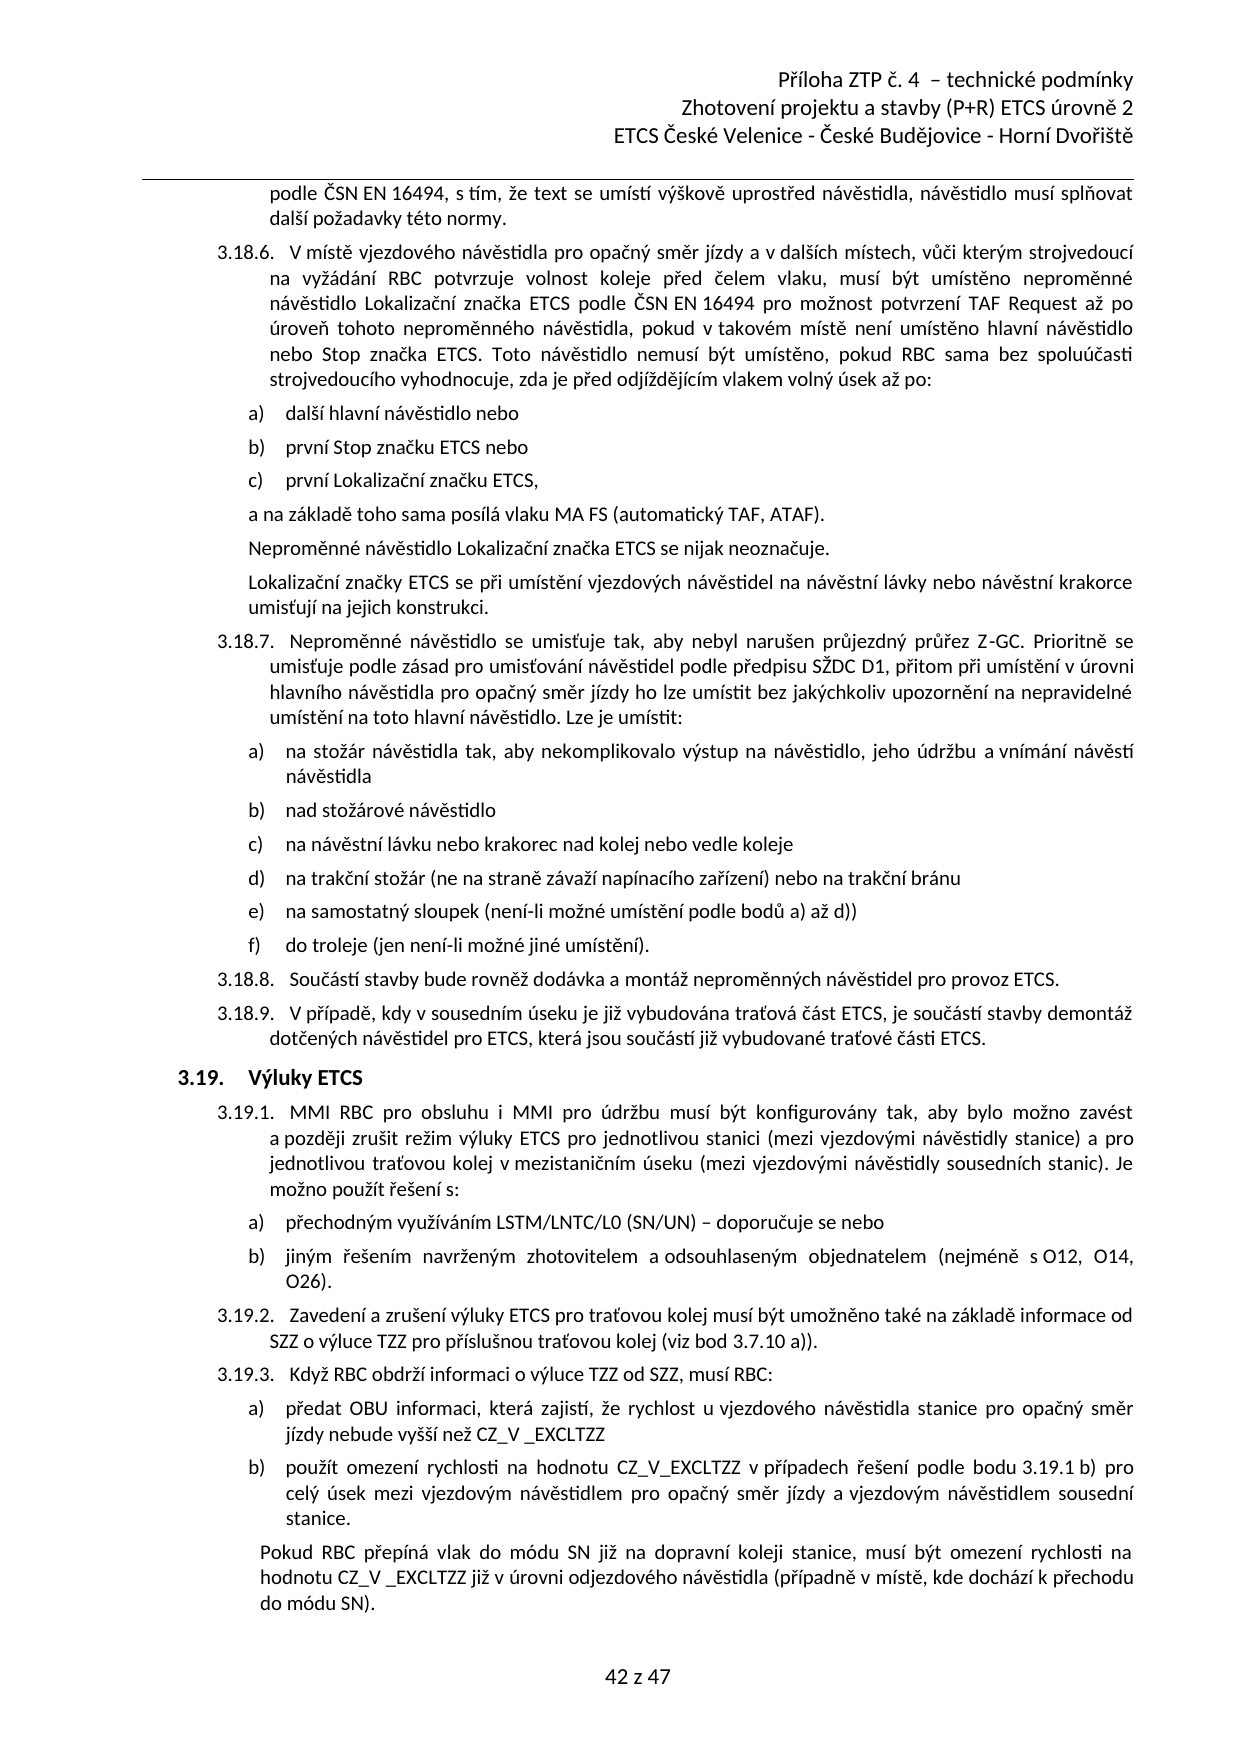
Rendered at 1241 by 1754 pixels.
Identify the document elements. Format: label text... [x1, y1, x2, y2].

text V místě vjezdového návěstidla pro opačný směr jízdy a v dalších místech, vůči kterým strojvedoucí na vyžádání RBC potvrzuje volnost koleje před čelem vlaku, musí být umístěno neproměnné návěstidlo Lokalizační značka ETCS podle ČSN EN 16494 pro možnost potvrzení TAF Request až po úroveň tohoto neproměnného návěstidla, pokud v takovém místě není umístěno hlavní návěstidlo nebo Stop značka ETCS. Toto návěstidlo nemusí být umístěno, pokud RBC sama bez spoluúčasti strojvedoucího vyhodnocuje, zda je před odjíždějícím vlakem volný úsek až po: [217, 239, 1134, 392]
text V případě, kdy v sousedním úseku je již vybudována traťová část ETCS, je součástí stavby demontáž dotčených návěstidel pro ETCS, která jsou součástí již vybudované traťové části ETCS. [217, 1000, 1134, 1051]
text na samostatný sloupek (není-li možné umístění podle bodů a) až d)) [248, 898, 1134, 924]
text Výluky ETCS [177, 1063, 1134, 1091]
text Lokalizační značky ETCS se při umístění vjezdových návěstidel na návěstní lávky nebo návěstní krakorce umisťují na jejich konstrukci. [248, 569, 1134, 620]
list Pokud RBC přepíná vlak do módu SN již na dopravní koleji stanice, musí být omezení rychlosti na hodnotu CZ_V _EXCLTZZ již v úrovni odjezdového návěstidla (případně v místě, kde dochází k přechodu do módu SN). [260, 1539, 1134, 1615]
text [217, 180, 1134, 231]
text a na základě toho sama posílá vlaku MA FS (automatický TAF, ATAF). [248, 501, 1134, 527]
list přechodným využíváním LSTM/LNTC/L0 (SN/UN) – doporučuje se nebo [248, 1209, 1134, 1235]
text do troleje (jen není-li možné jiné umístění). [248, 932, 1134, 958]
text na trakční stožár (ne na straně závaží napínacího zařízení) nebo na trakční bránu [248, 865, 1134, 890]
text MMI RBC pro obsluhu i MMI pro údržbu musí být konfigurovány tak, aby bylo možno zavést a později zrušit režim výluky ETCS pro jednotlivou stanici (mezi vjezdovými návěstidly stanice) a pro jednotlivou traťovou kolej v mezistaničním úseku (mezi vjezdovými návěstidly sousedních stanic). Je možno použít řešení s: [217, 1099, 1134, 1201]
text Neproměnné návěstidlo Lokalizační značka ETCS se nijak neoznačuje. [248, 535, 1134, 561]
text nad stožárové návěstidlo [248, 797, 1134, 823]
text první Stop značku ETCS nebo [248, 434, 1134, 459]
text Když RBC obdrží informaci o výluce TZZ od SZZ, musí RBC: [217, 1362, 1134, 1387]
text Zavedení a zrušení výluky ETCS pro traťovou kolej musí být umožněno také na základě informace od SZZ o výluce TZZ pro příslušnou traťovou kolej (viz bod 3.7.10 a)). [217, 1302, 1134, 1353]
text první Lokalizační značku ETCS, [248, 468, 1134, 493]
list předat OBU informaci, která zajistí, že rychlost u vjezdového návěstidla stanice pro opačný směr jízdy nebude vyšší než CZ_V _EXCLTZZ [248, 1395, 1134, 1446]
text na návěstní lávku nebo krakorec nad kolej nebo vedle koleje [248, 831, 1134, 856]
list další hlavní návěstidlo nebo [248, 400, 1134, 426]
text Neproměnné návěstidlo se umisťuje tak, aby nebyl narušen průjezdný průřez Z-GC. Prioritně se umisťuje podle zásad pro umisťování návěstidel podle předpisu SŽDC D1, přitom při umístění v úrovni hlavního návěstidla pro opačný směr jízdy ho lze umístit bez jakýchkoliv upozornění na nepravidelné umístění na toto hlavní návěstidlo. Lze je umístit: [217, 628, 1134, 730]
list na stožár návěstidla tak, aby nekomplikovalo výstup na návěstidlo, jeho údržbu a vnímání návěstí návěstidla [248, 738, 1134, 789]
text použít omezení rychlosti na hodnotu CZ_V_EXCLTZZ v případech řešení podle bodu 3.19.1 b) pro celý úsek mezi vjezdovým návěstidlem pro opačný směr jízdy a vjezdovým návěstidlem sousední stanice. [248, 1454, 1134, 1531]
text Součástí stavby bude rovněž dodávka a montáž neproměnných návěstidel pro provoz ETCS. [217, 966, 1134, 991]
text jiným řešením navrženým zhotovitelem a odsouhlaseným objednatelem (nejméně s O12, O14, O26). [248, 1243, 1134, 1294]
